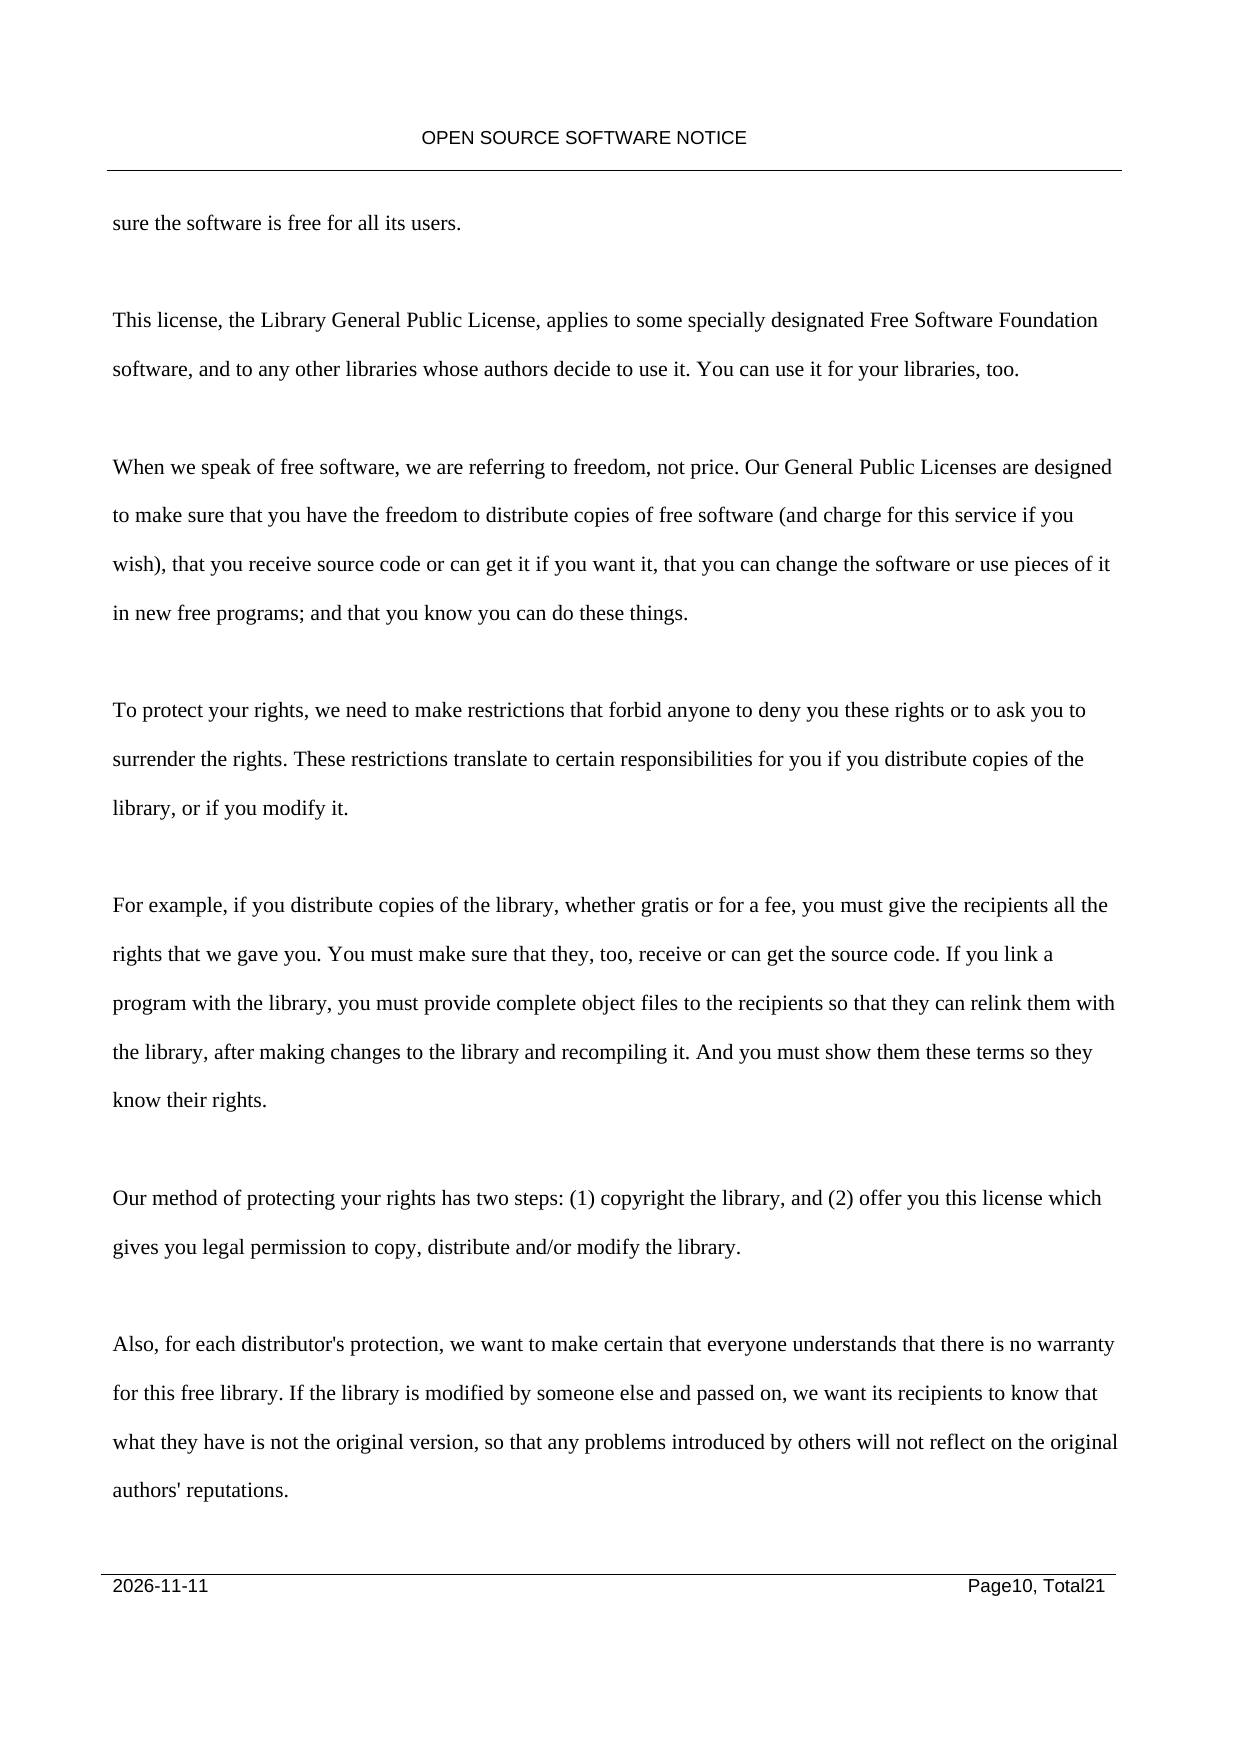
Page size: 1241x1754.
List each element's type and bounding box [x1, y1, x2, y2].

text [112, 206, 1128, 1506]
